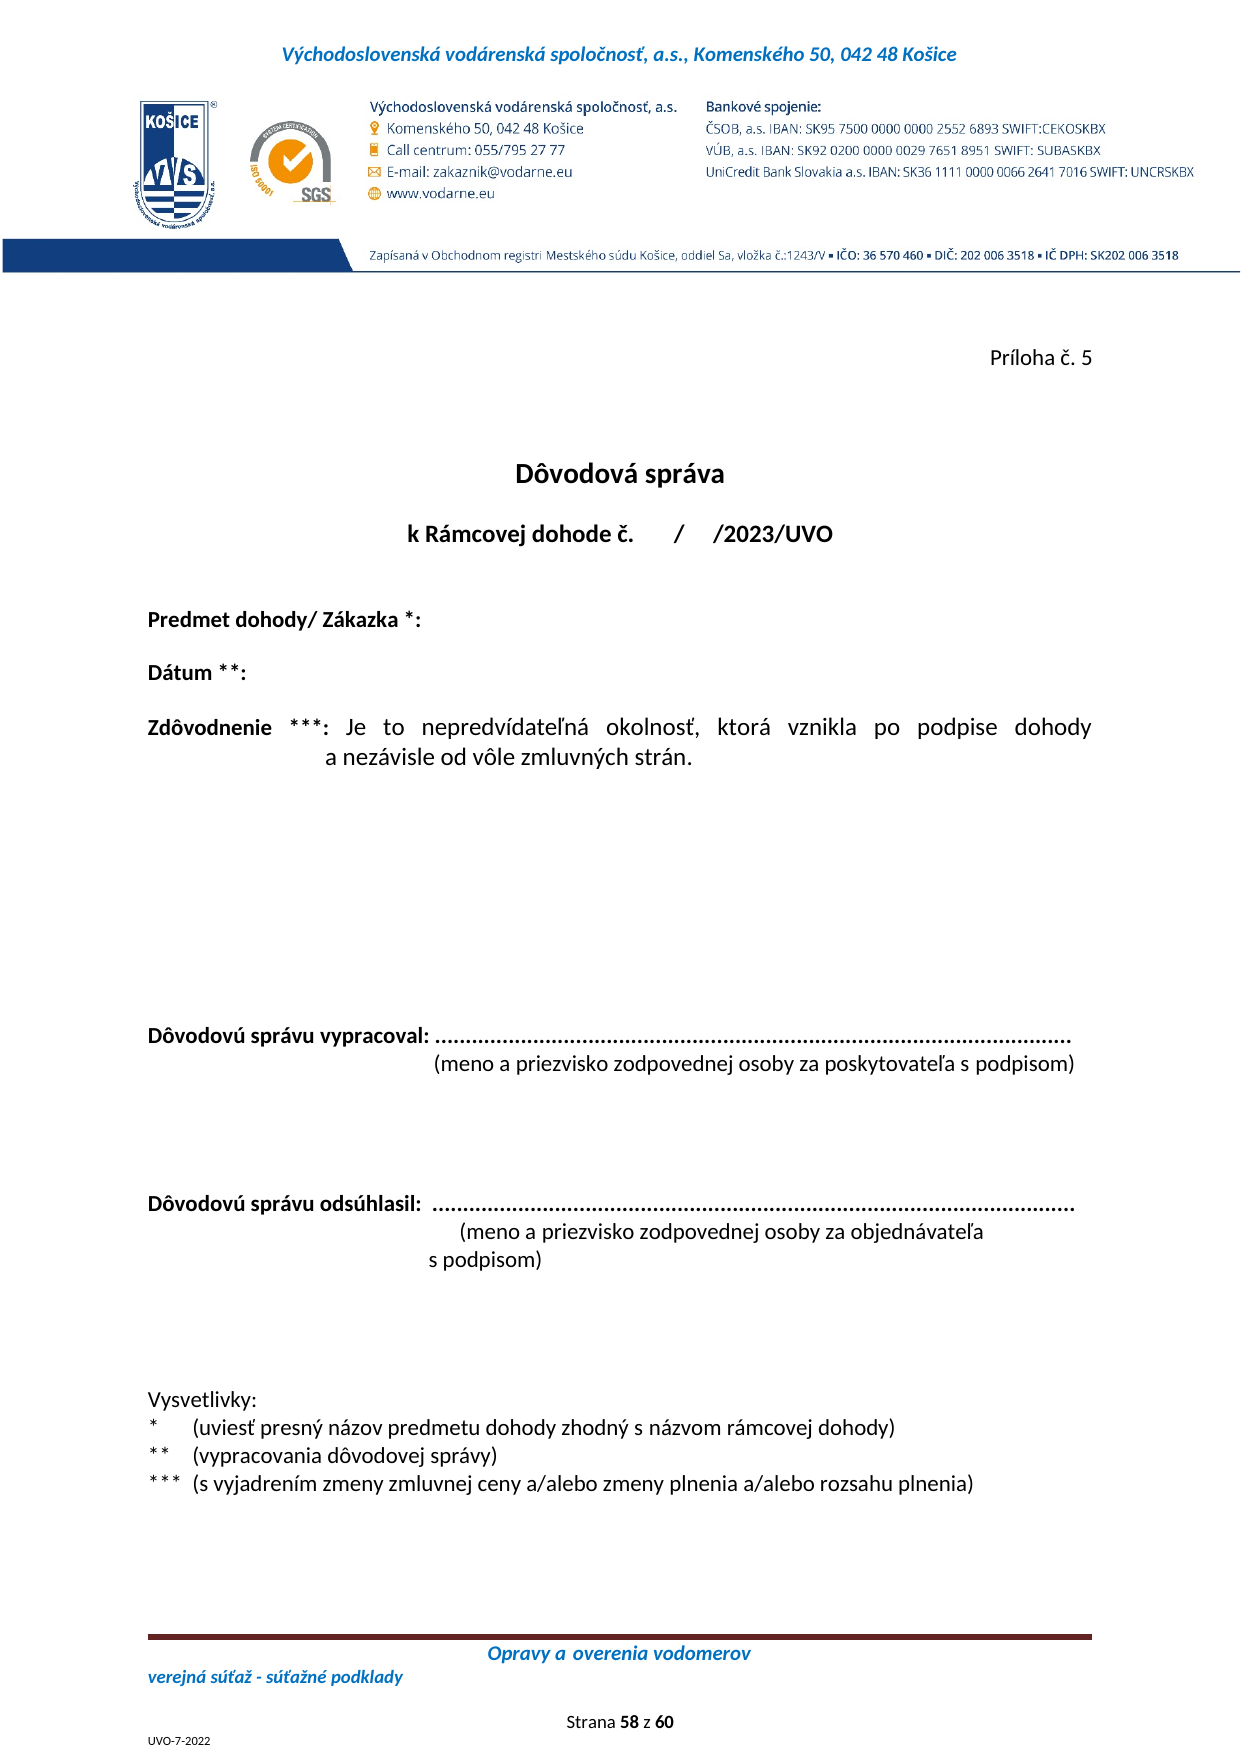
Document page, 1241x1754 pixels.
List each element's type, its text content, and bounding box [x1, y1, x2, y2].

text k Rámcovej dohode č. / /2023/UVO [148, 518, 1092, 549]
text * (uviesť presný názov predmetu dohody zhodný s názvom rámcovej dohody) [148, 1413, 1092, 1442]
text Vysvetlivky: [148, 1386, 1092, 1413]
text (meno a priezvisko zodpovednej osoby za objednávateľa s podpisom) [148, 1217, 1092, 1273]
text Dôvodová správa [148, 455, 1092, 490]
text Predmet dohody/ Zákazka *: [148, 605, 1092, 633]
text Zdôvodnenie ***: Je to nepredvídateľná okolnosť, ktorá vznikla po podpise dohody a nezávisle od vôle zmluvných strán. [148, 711, 1092, 772]
text Dôvodovú správu vypracoval: ........................................................................................................ [148, 1021, 1092, 1049]
text *** (s vyjadrením zmeny zmluvnej ceny a/alebo zmeny plnenia a/alebo rozsahu plnenia) [148, 1469, 1092, 1498]
picture [2, 71, 1241, 289]
text ** (vypracovania dôvodovej správy) [148, 1442, 1092, 1469]
text Príloha č. 5 [148, 343, 1092, 371]
text (meno a priezvisko zodpovednej osoby za poskytovateľa s podpisom) [148, 1049, 1092, 1077]
text Dátum **: [148, 658, 1092, 686]
text Dôvodovú správu odsúhlasil: ......................................................................................................... [148, 1189, 1092, 1217]
